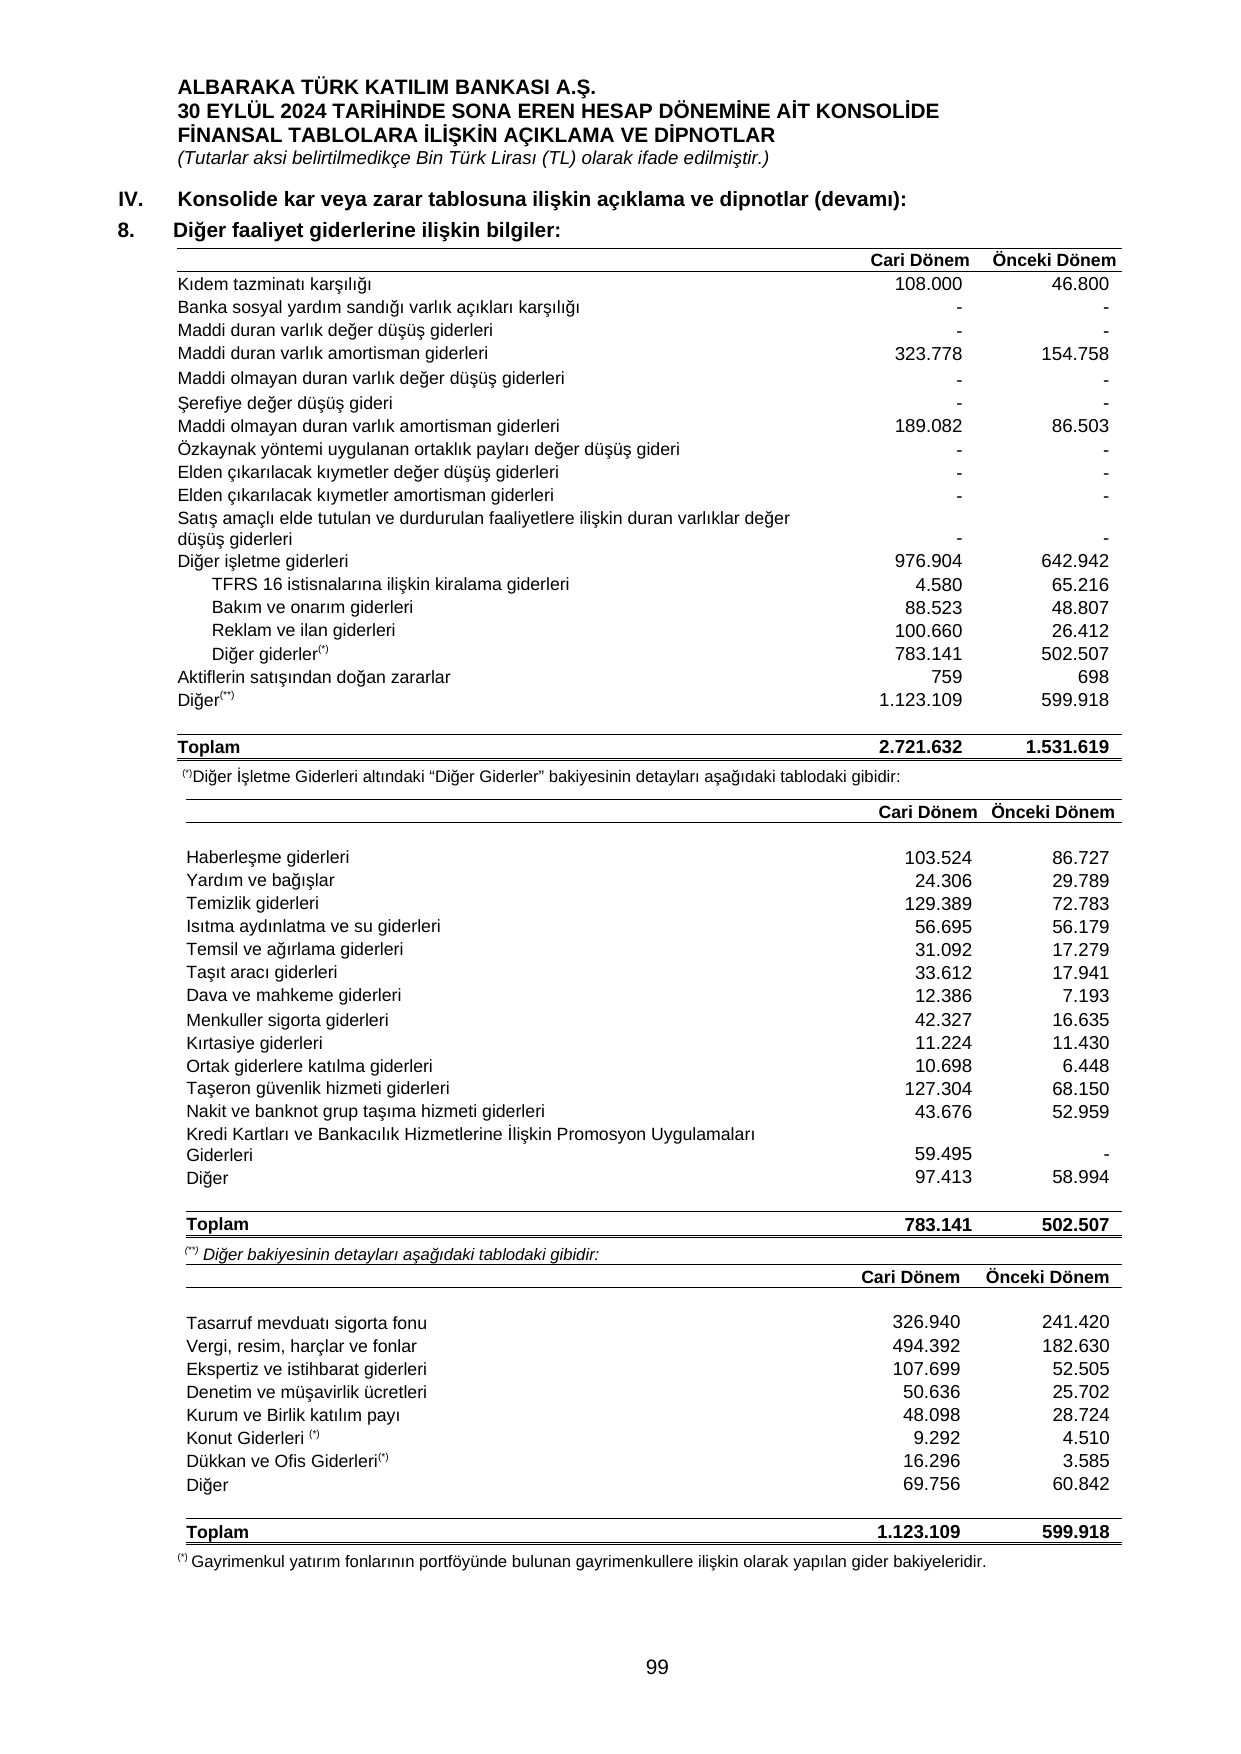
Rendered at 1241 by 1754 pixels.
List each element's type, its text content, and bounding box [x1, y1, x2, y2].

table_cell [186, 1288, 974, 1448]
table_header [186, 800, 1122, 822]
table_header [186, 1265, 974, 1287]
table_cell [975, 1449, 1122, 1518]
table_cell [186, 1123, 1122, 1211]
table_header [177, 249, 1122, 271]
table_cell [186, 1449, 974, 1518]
text (*)Diğer İşletme Giderleri altındaki “Diğer Giderler” bakiyesinin detayları aşağıdaki tablodaki gibidir: [177, 767, 1137, 786]
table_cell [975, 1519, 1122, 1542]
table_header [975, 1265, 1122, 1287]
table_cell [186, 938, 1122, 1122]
text 8. Diğer faaliyet giderlerine ilişkin bilgiler: [117, 217, 1137, 241]
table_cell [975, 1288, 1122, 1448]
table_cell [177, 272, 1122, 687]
text IV. Konsolide kar veya zarar tablosuna ilişkin açıklama ve dipnotlar (devamı): [118, 187, 1137, 211]
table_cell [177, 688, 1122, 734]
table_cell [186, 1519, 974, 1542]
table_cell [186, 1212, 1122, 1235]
text (*) Gayrimenkul yatırım fonlarının portföyünde bulunan gayrimenkullere ilişkin olarak yapılan gider bakiyeleridir. [177, 1551, 1137, 1571]
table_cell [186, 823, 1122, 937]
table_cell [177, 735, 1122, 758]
text (**) Diğer bakiyesinin detayları aşağıdaki tablodaki gibidir: [184, 1244, 1137, 1264]
